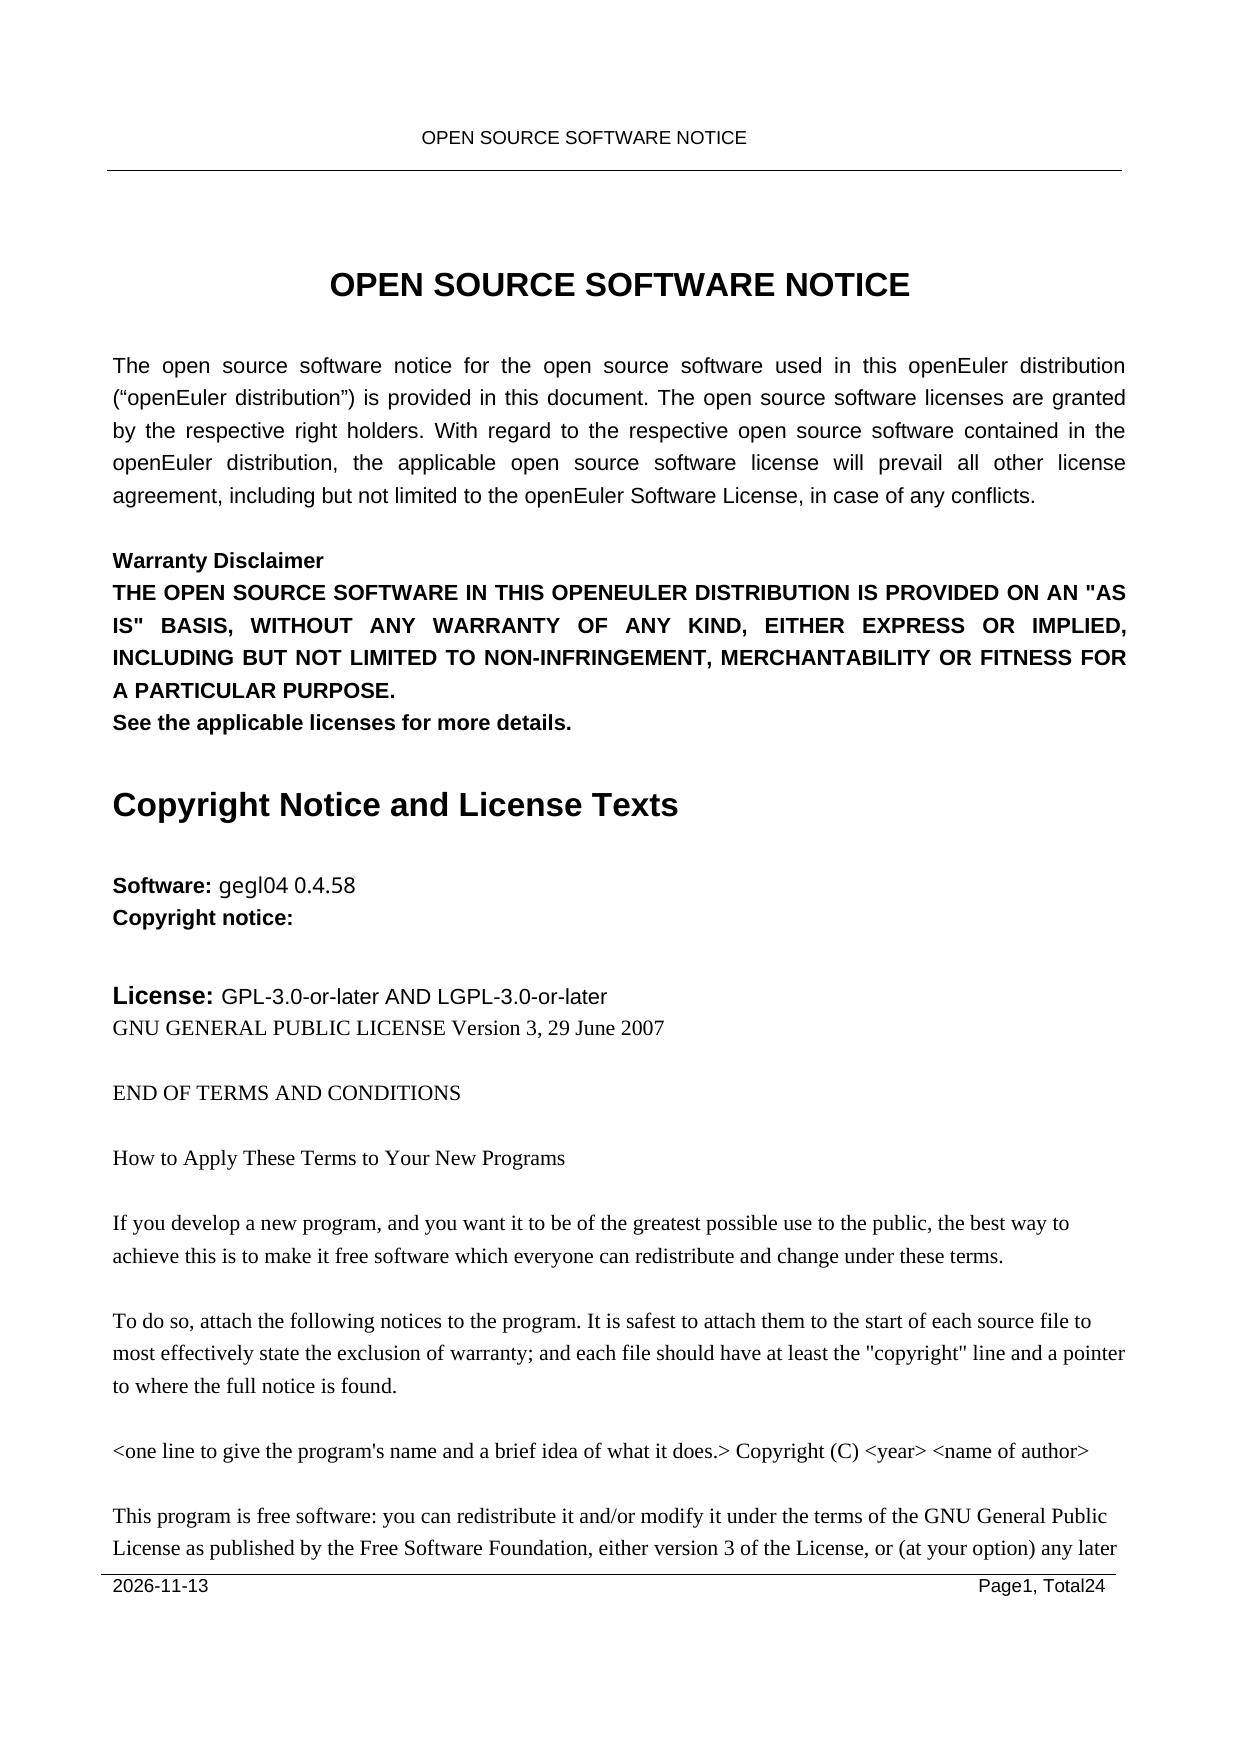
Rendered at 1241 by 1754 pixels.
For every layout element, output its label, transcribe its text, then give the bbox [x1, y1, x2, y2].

text Warranty Disclaimer [112, 544, 1128, 576]
text Copyright Notice and License Texts [112, 771, 1128, 836]
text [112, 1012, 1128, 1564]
text THE OPEN SOURCE SOFTWARE IN THIS OPENEULER DISTRIBUTION IS PROVIDED ON AN "AS IS" BASIS, WITHOUT ANY WARRANTY OF ANY KIND, EITHER EXPRESS OR IMPLIED, INCLUDING BUT NOT LIMITED TO NON-INFRINGEMENT, MERCHANTABILITY OR FITNESS FOR A PARTICULAR PURPOSE. See the applicable licenses for more details. [112, 576, 1128, 739]
text The open source software notice for the open source software used in this openEuler distribution (“openEuler distribution”) is provided in this document. The open source software licenses are granted by the respective right holders. With regard to the respective open source software contained in the openEuler distribution, the applicable open source software license will prevail all other license agreement, including but not limited to the openEuler Software License, in case of any conflicts. [112, 349, 1128, 511]
text OPEN SOURCE SOFTWARE NOTICE [112, 251, 1128, 316]
title Software: gegl04 0.4.58 [112, 869, 1128, 901]
text License: GPL-3.0-or-later AND LGPL-3.0-or-later [112, 979, 1128, 1012]
text Copyright notice: [112, 901, 1128, 934]
